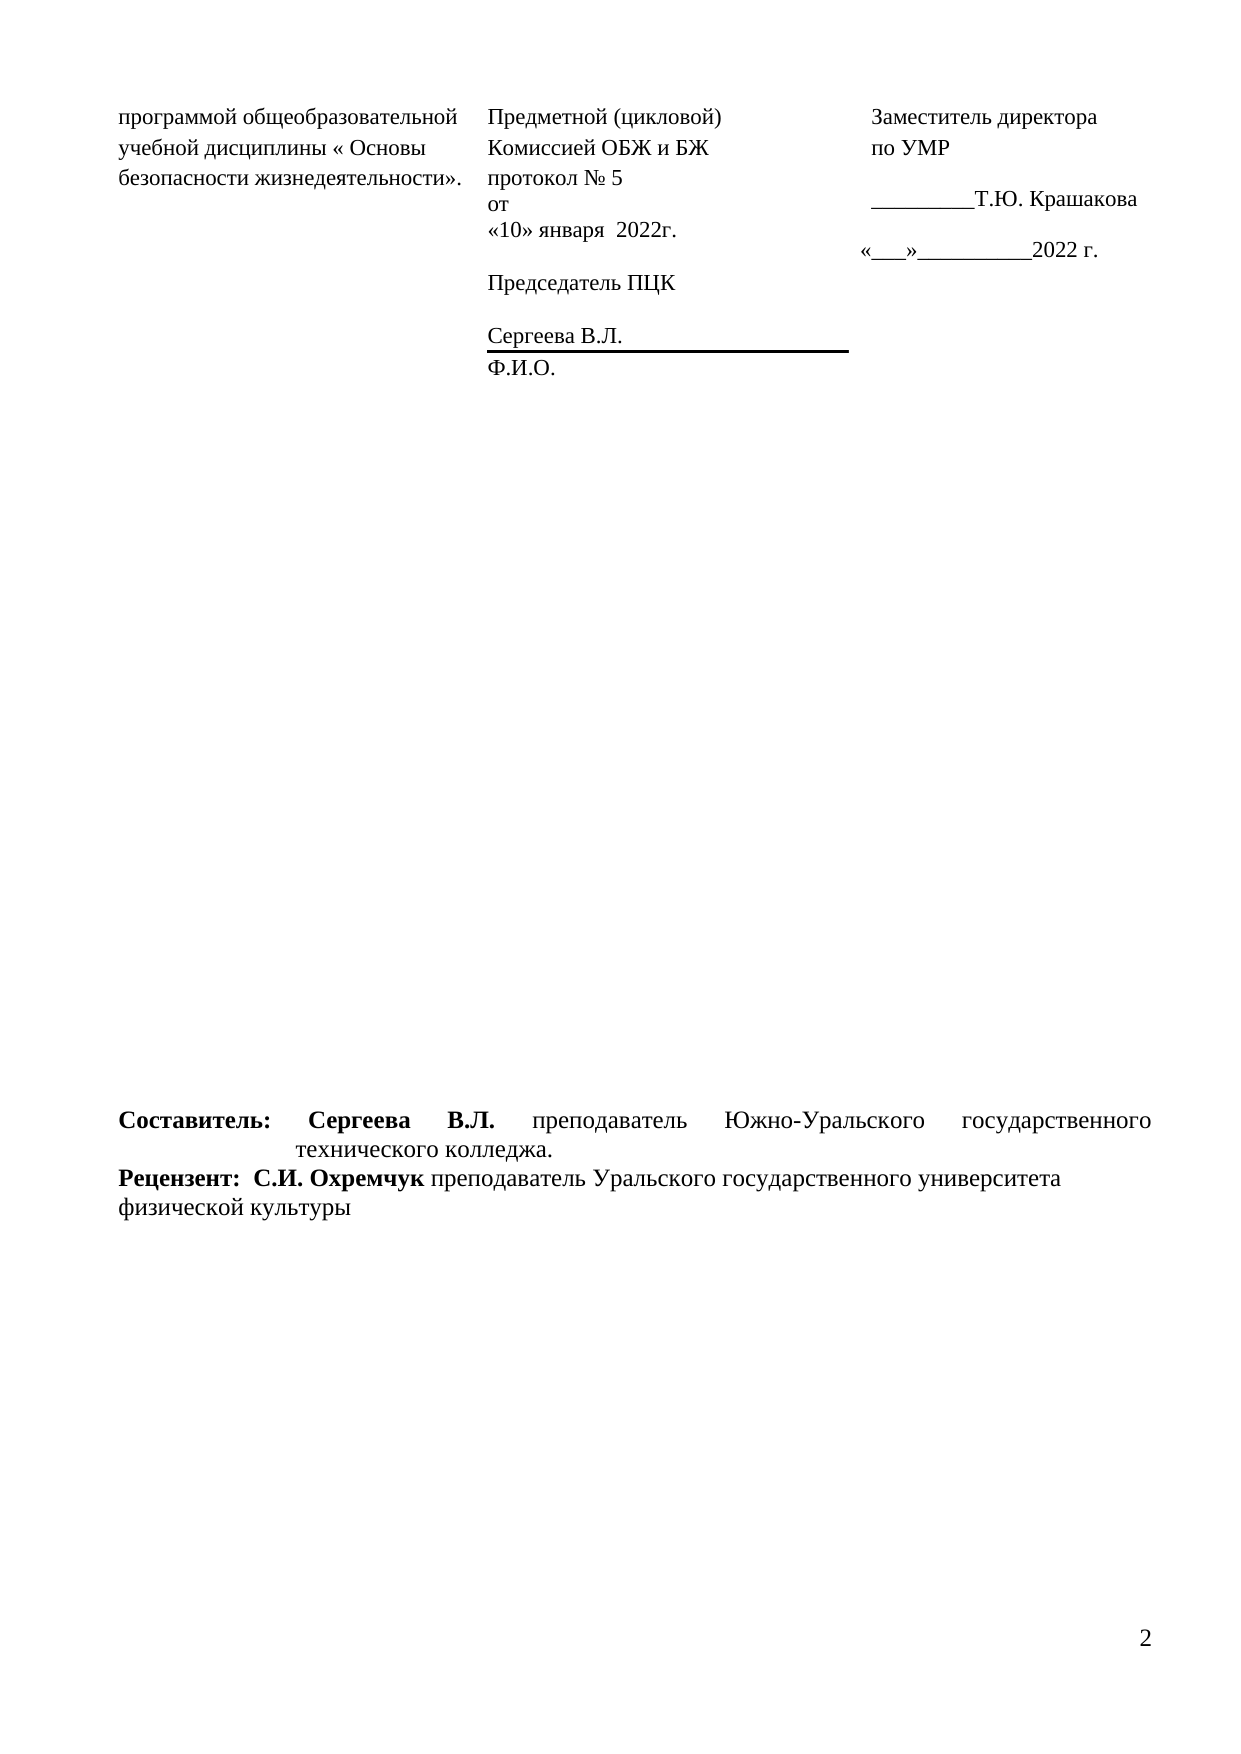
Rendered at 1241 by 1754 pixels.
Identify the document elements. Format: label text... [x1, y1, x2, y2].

subtitle Составитель: Сергеева В.Л. преподаватель Южно-Уральского государственного технического колледжа. [118, 1106, 1152, 1163]
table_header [476, 104, 860, 409]
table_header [107, 104, 476, 409]
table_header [860, 104, 1199, 409]
text Рецензент: С.И. Охремчук преподаватель Уральского государственного университета физической культуры [118, 1163, 1152, 1221]
